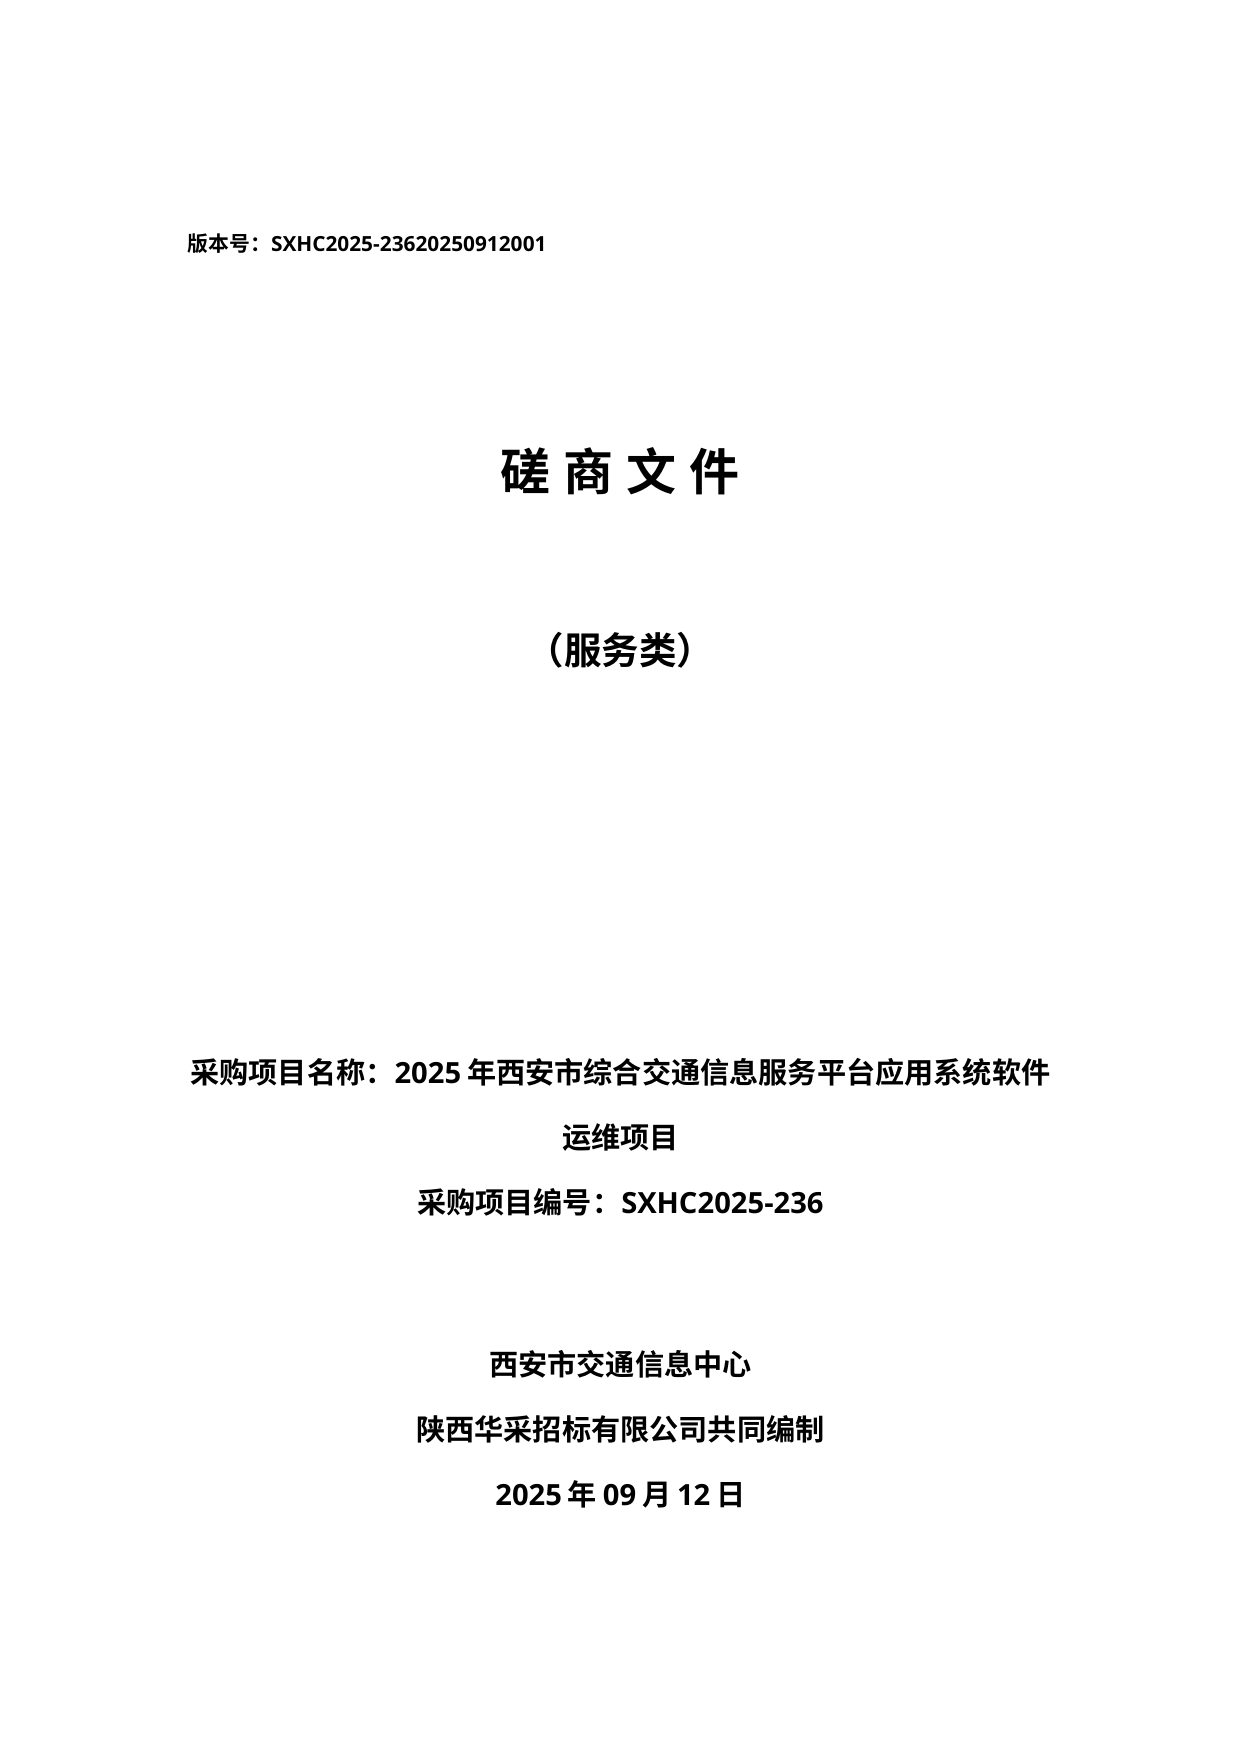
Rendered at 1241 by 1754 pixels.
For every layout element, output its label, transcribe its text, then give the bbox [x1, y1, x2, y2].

text 磋 商 文 件 [187, 422, 1053, 617]
text 2025年09月12日 [187, 1462, 1053, 1527]
text 西安市交通信息中心 [187, 1332, 1053, 1397]
text 采购项目名称：2025年西安市综合交通信息服务平台应用系统软件运维项目 [187, 1039, 1053, 1169]
text （服务类） [187, 617, 1053, 1039]
text 采购项目编号：SXHC2025-236 [187, 1169, 1053, 1332]
text 陕西华采招标有限公司共同编制 [187, 1397, 1053, 1462]
text 版本号：SXHC2025-23620250912001 [187, 227, 1053, 422]
